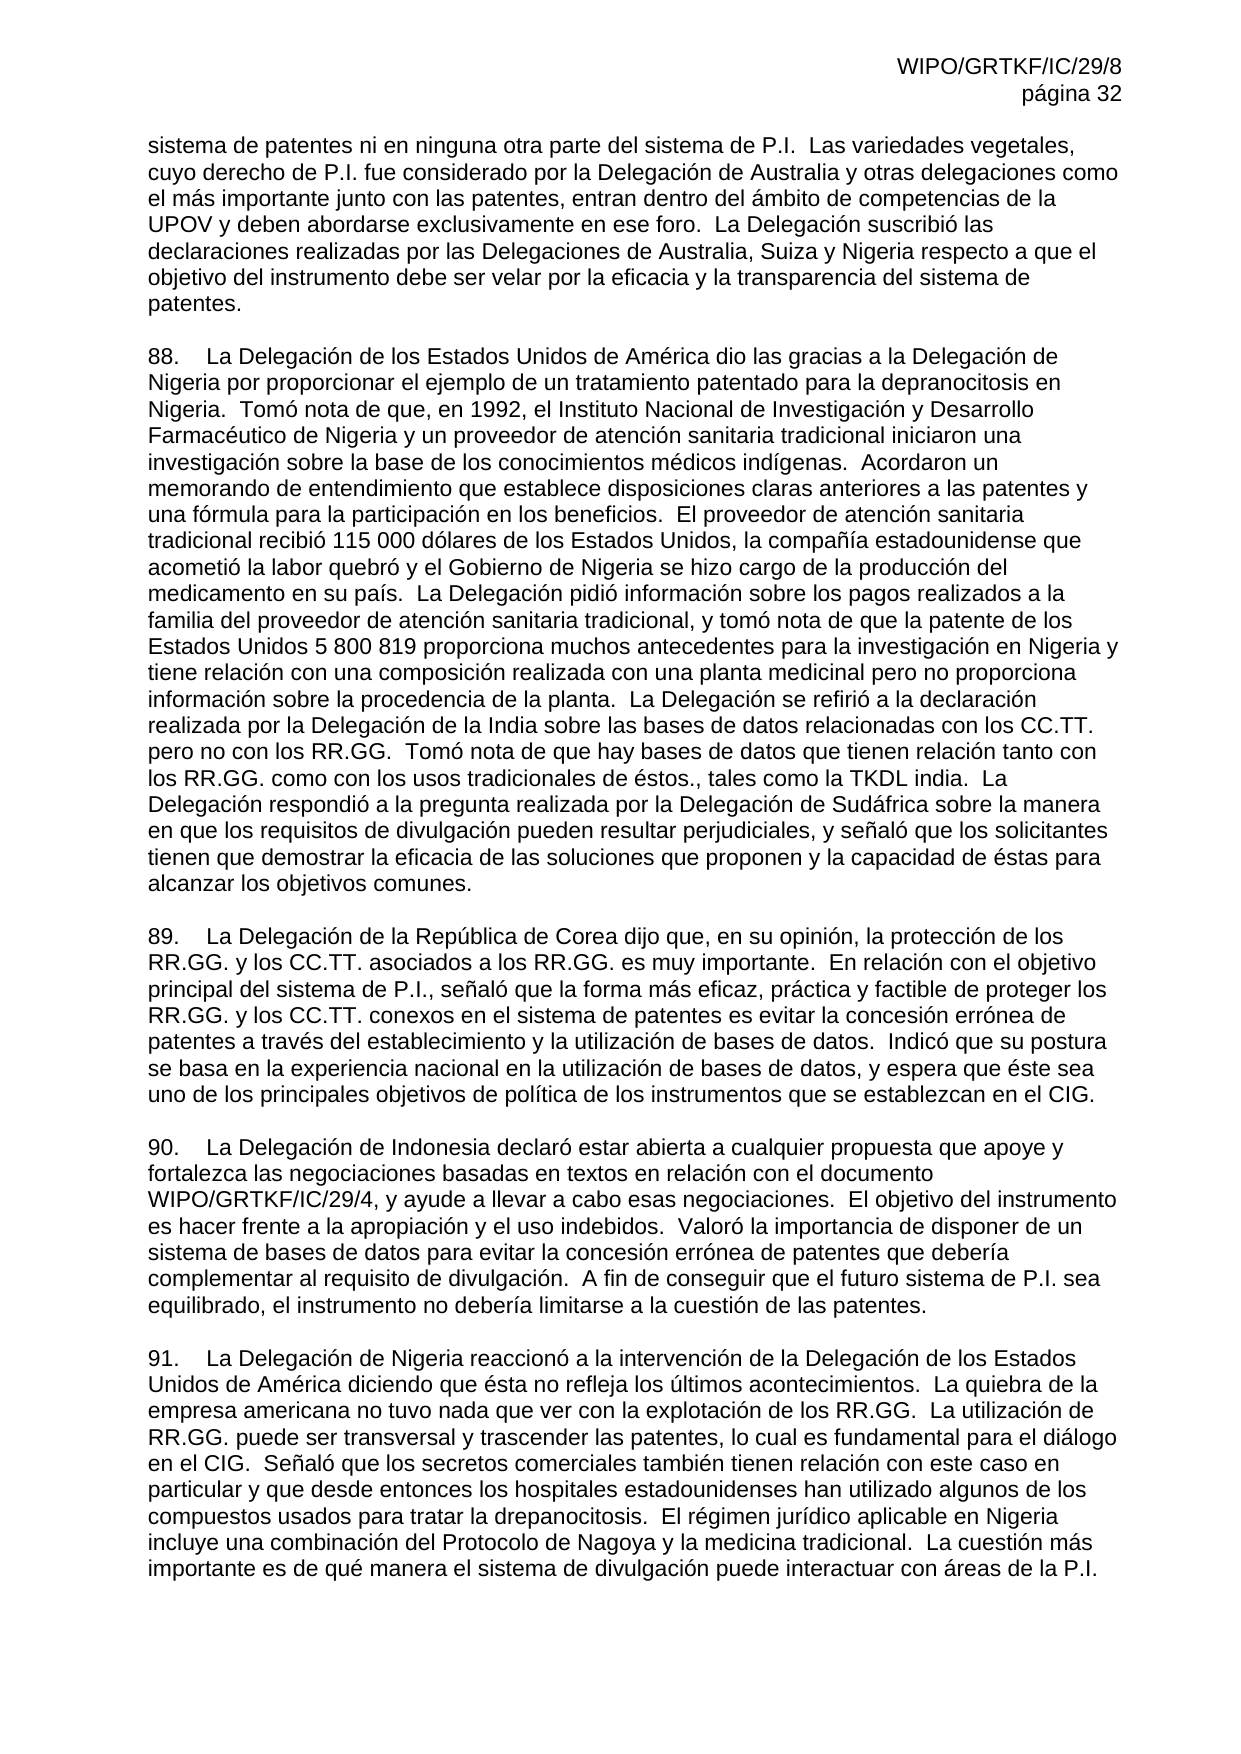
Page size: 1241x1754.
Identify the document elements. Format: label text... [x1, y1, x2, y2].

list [148, 1344, 1122, 1582]
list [148, 132, 1122, 317]
list La Delegación de los Estados Unidos de América dio las gracias a la Delegación de Nigeria por proporcionar el ejemplo de un tratamiento patentado para la depranocitosis en Nigeria. Tomó nota de que, en 1992, el Instituto Nacional de Investigación y Desarrollo Farmacéutico de Nigeria y un proveedor de atención sanitaria tradicional iniciaron una investigación sobre la base de los conocimientos médicos indígenas. Acordaron un memorando de entendimiento que establece disposiciones claras anteriores a las patentes y una fórmula para la participación en los beneficios. El proveedor de atención sanitaria tradicional recibió 115 000 dólares de los Estados Unidos, la compañía estadounidense que acometió la labor quebró y el Gobierno de Nigeria se hizo cargo de la producción del medicamento en su país. La Delegación pidió información sobre los pagos realizados a la familia del proveedor de atención sanitaria tradicional, y tomó nota de que la patente de los Estados Unidos 5 800 819 proporciona muchos antecedentes para la investigación en Nigeria y tiene relación con una composición realizada con una planta medicinal pero no proporciona información sobre la procedencia de la planta. La Delegación se refirió a la declaración realizada por la Delegación de la India sobre las bases de datos relacionadas con los CC.TT. pero no con los RR.GG. Tomó nota de que hay bases de datos que tienen relación tanto con los RR.GG. como con los usos tradicionales de éstos., tales como la TKDL india. La Delegación respondió a la pregunta realizada por la Delegación de Sudáfrica sobre la manera en que los requisitos de divulgación pueden resultar perjudiciales, y señaló que los solicitantes tienen que demostrar la eficacia de las soluciones que proponen y la capacidad de éstas para alcanzar los objetivos comunes. [148, 343, 1122, 896]
list La Delegación de Indonesia declaró estar abierta a cualquier propuesta que apoye y fortalezca las negociaciones basadas en textos en relación con el documento WIPO/GRTKF/IC/29/4, y ayude a llevar a cabo esas negociaciones. El objetivo del instrumento es hacer frente a la apropiación y el uso indebidos. Valoró la importancia de disponer de un sistema de bases de datos para evitar la concesión errónea de patentes que debería complementar al requisito de divulgación. A fin de conseguir que el futuro sistema de P.I. sea equilibrado, el instrumento no debería limitarse a la cuestión de las patentes. [148, 1134, 1122, 1318]
list La Delegación de la República de Corea dijo que, en su opinión, la protección de los RR.GG. y los CC.TT. asociados a los RR.GG. es muy importante. En relación con el objetivo principal del sistema de P.I., señaló que la forma más eficaz, práctica y factible de proteger los RR.GG. y los CC.TT. conexos en el sistema de patentes es evitar la concesión errónea de patentes a través del establecimiento y la utilización de bases de datos. Indicó que su postura se basa en la experiencia nacional en la utilización de bases de datos, y espera que éste sea uno de los principales objetivos de política de los instrumentos que se establezcan en el CIG. [148, 923, 1122, 1107]
